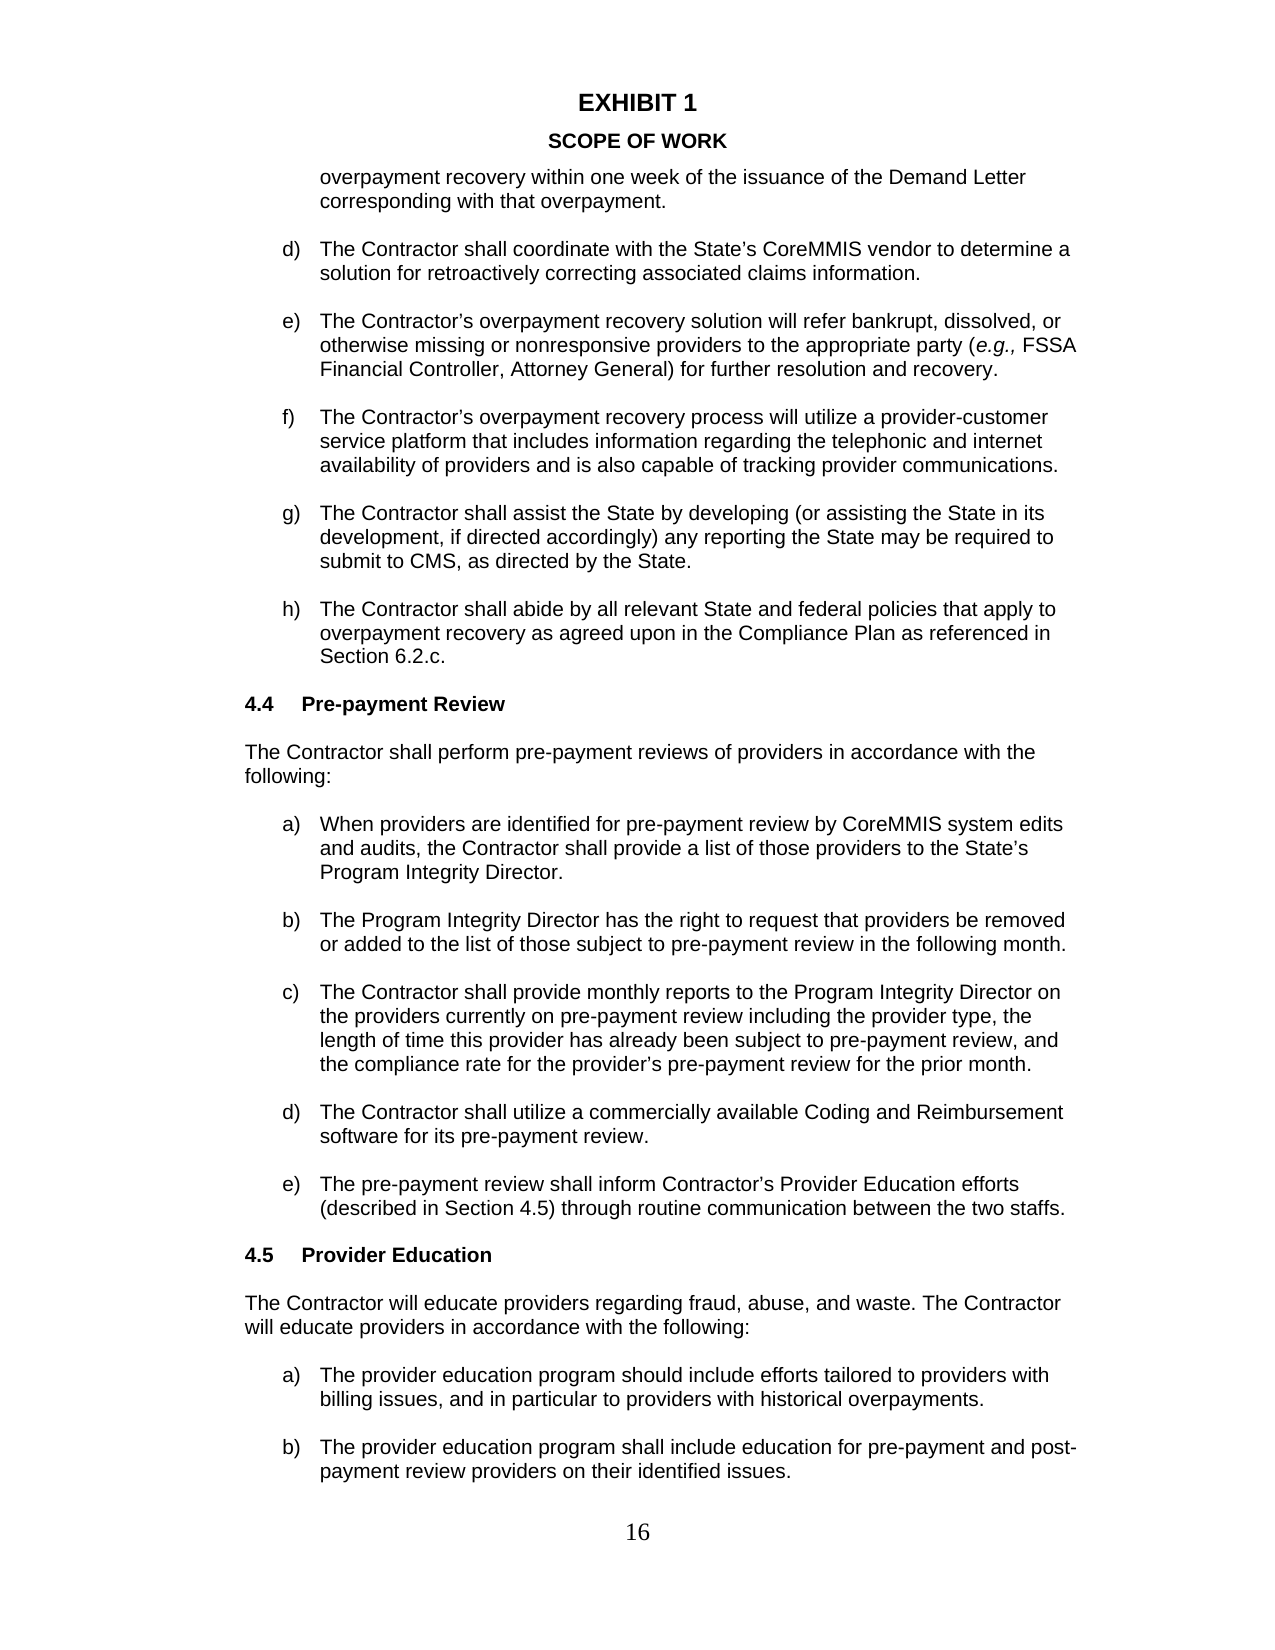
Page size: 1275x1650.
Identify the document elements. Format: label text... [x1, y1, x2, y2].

list The Contractor shall utilize a commercially available Coding and Reimbursement software for its pre-payment review. [282, 1099, 1087, 1147]
list The Contractor shall assist the State by developing (or assisting the State in its development, if directed accordingly) any reporting the State may be required to submit to CMS, as directed by the State. [282, 501, 1087, 572]
list The provider education program shall include education for pre-payment and post-payment review providers on their identified issues. [282, 1435, 1087, 1483]
subtitle Pre-payment Review [244, 692, 1087, 716]
list When providers are identified for pre-payment review by CoreMMIS system edits and audits, the Contractor shall provide a list of those providers to the State’s Program Integrity Director. [282, 812, 1087, 884]
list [282, 165, 1087, 213]
list The Contractor shall coordinate with the State’s CoreMMIS vendor to determine a solution for retroactively correcting associated claims information. [282, 237, 1087, 285]
list The Contractor’s overpayment recovery process will utilize a provider-customer service platform that includes information regarding the telephonic and internet availability of providers and is also capable of tracking provider communications. [282, 405, 1087, 477]
list The Contractor’s overpayment recovery solution will refer bankrupt, dissolved, or otherwise missing or nonresponsive providers to the appropriate party (e.g., FSSA Financial Controller, Attorney General) for further resolution and recovery. [282, 309, 1087, 381]
text The Contractor shall perform pre-payment reviews of providers in accordance with the following: [244, 740, 1087, 788]
list The provider education program should include efforts tailored to providers with billing issues, and in particular to providers with historical overpayments. [282, 1363, 1087, 1411]
list The Program Integrity Director has the right to request that providers be removed or added to the list of those subject to pre-payment review in the following month. [282, 908, 1087, 956]
text The Contractor will educate providers regarding fraud, abuse, and waste. The Contractor will educate providers in accordance with the following: [244, 1291, 1087, 1339]
list The pre-payment review shall inform Contractor’s Provider Education efforts (described in Section 4.5) through routine communication between the two staffs. [282, 1171, 1087, 1219]
list The Contractor shall abide by all relevant State and federal policies that apply to overpayment recovery as agreed upon in the Compliance Plan as referenced in Section 6.2.c. [282, 596, 1087, 668]
list The Contractor shall provide monthly reports to the Program Integrity Director on the providers currently on pre-payment review including the provider type, the length of time this provider has already been subject to pre-payment review, and the compliance rate for the provider’s pre-payment review for the prior month. [282, 980, 1087, 1076]
subtitle Provider Education [244, 1243, 1087, 1267]
